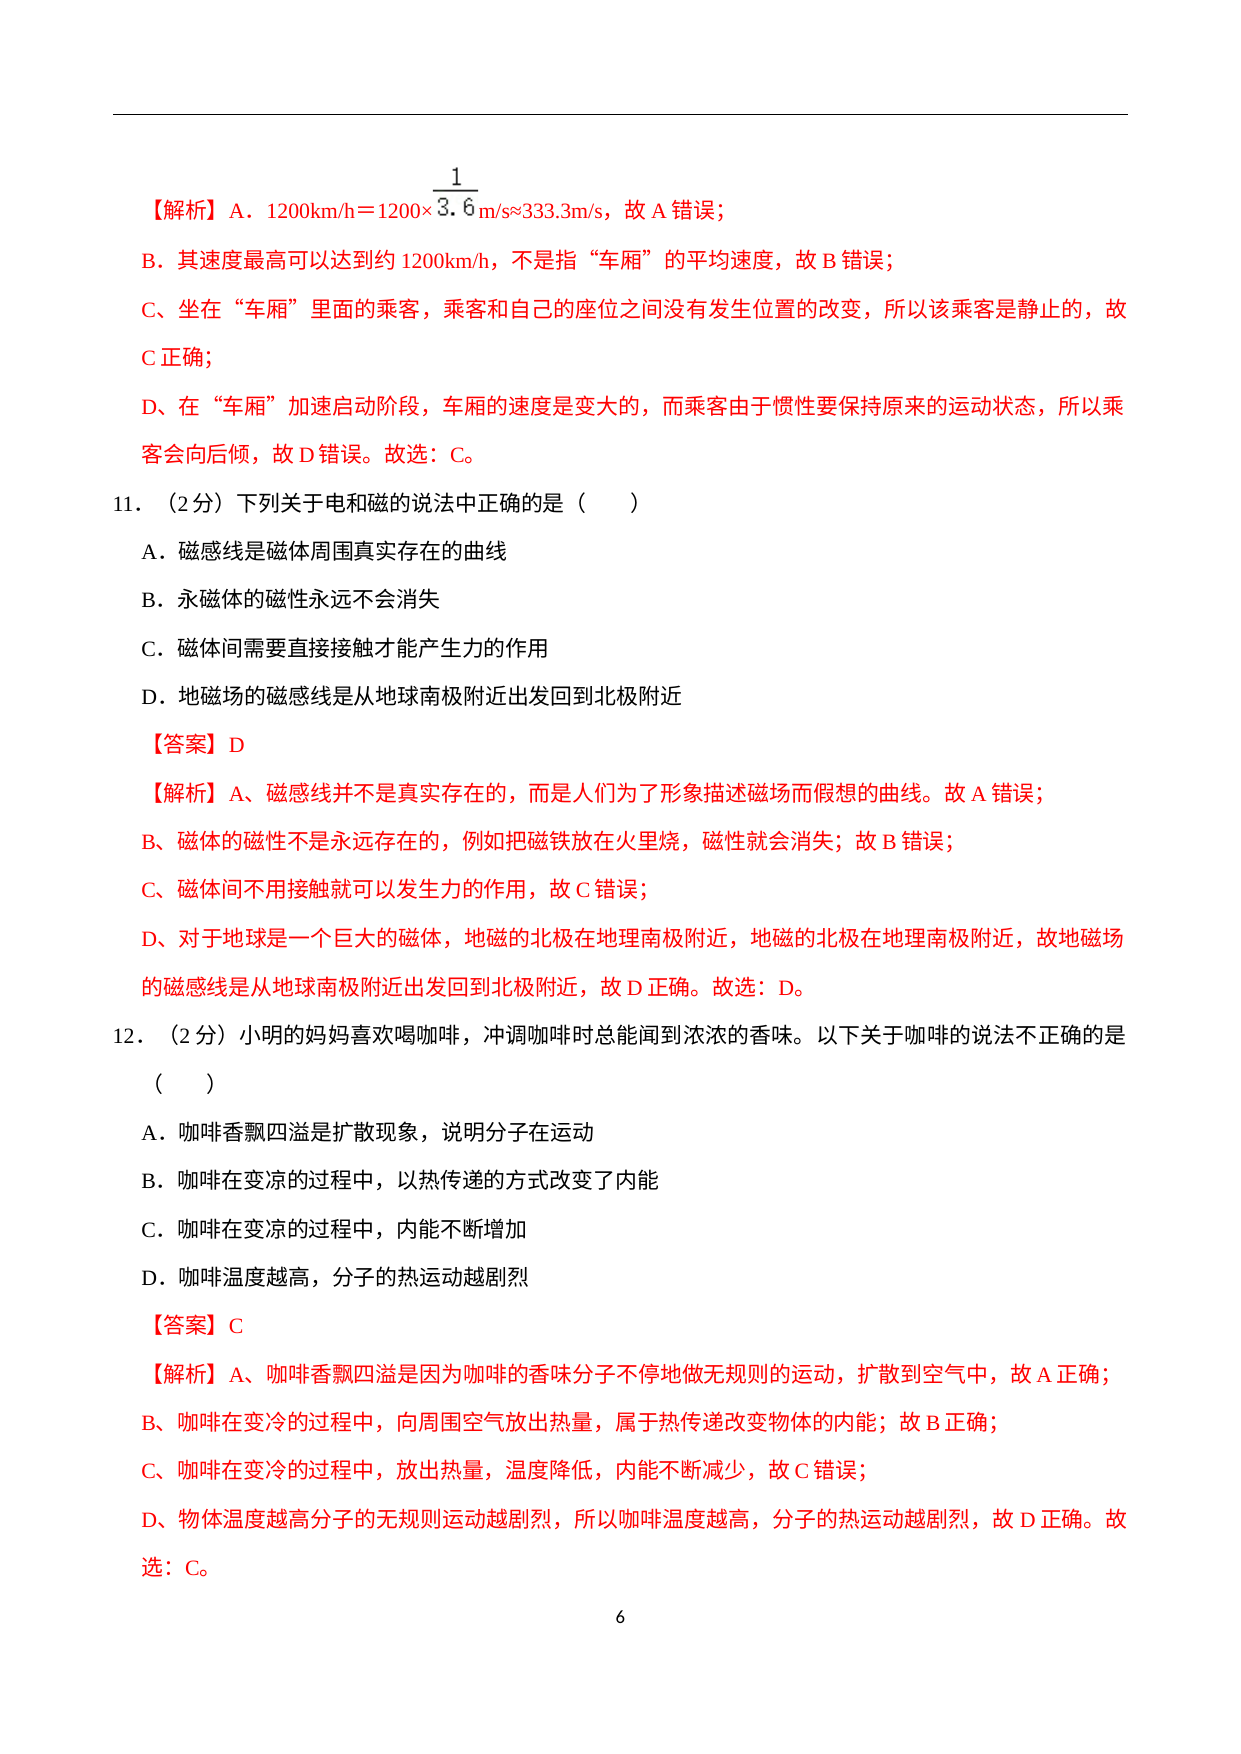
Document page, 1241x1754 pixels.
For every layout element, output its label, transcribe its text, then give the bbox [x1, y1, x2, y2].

text A．咖啡香飘四溢是扩散现象，说明分子在运动 [112, 1114, 1128, 1147]
text C．磁体间需要直接接触才能产生力的作用 [112, 630, 1128, 663]
text C．咖啡在变凉的过程中，内能不断增加 [112, 1211, 1128, 1244]
text B．永磁体的磁性永远不会消失 [112, 582, 1128, 614]
text B、咖啡在变冷的过程中，向周围空气放出热量，属于热传递改变物体的内能；故B正确； [141, 1404, 1128, 1437]
text 【解析】A．1200km/h＝1200×m/s≈333.3m/s，故A错误； [141, 162, 1128, 227]
text 11．（2分）下列关于电和磁的说法中正确的是（ ） [112, 485, 1128, 518]
text 【解析】A、磁感线并不是真实存在的，而是人们为了形象描述磁场而假想的曲线。故A错误； [141, 775, 1128, 808]
text C、磁体间不用接触就可以发生力的作用，故C错误； [141, 872, 1128, 904]
text B．其速度最高可以达到约1200km/h，不是指“车厢”的平均速度，故B错误； [141, 243, 1128, 275]
text B、磁体的磁性不是永远存在的，例如把磁铁放在火里烧，磁性就会消失；故B错误； [141, 824, 1128, 856]
text D、在“车厢”加速启动阶段，车厢的速度是变大的，而乘客由于惯性要保持原来的运动状态，所以乘客会向后倾，故D错误。故选：C。 [141, 388, 1128, 469]
text A．磁感线是磁体周围真实存在的曲线 [112, 534, 1128, 566]
text D．地磁场的磁感线是从地球南极附近出发回到北极附近 [112, 679, 1128, 711]
text 12．（2分）小明的妈妈喜欢喝咖啡，冲调咖啡时总能闻到浓浓的香味。以下关于咖啡的说法不正确的是（ ） [112, 1017, 1128, 1099]
text 【答案】C [141, 1308, 1128, 1340]
text 【答案】D [141, 727, 1128, 759]
text B．咖啡在变凉的过程中，以热传递的方式改变了内能 [112, 1163, 1128, 1195]
text D．咖啡温度越高，分子的热运动越剧烈 [112, 1259, 1128, 1292]
text C、咖啡在变冷的过程中，放出热量，温度降低，内能不断减少，故C错误； [141, 1453, 1128, 1485]
text 【解析】A、咖啡香飘四溢是因为咖啡的香味分子不停地做无规则的运动，扩散到空气中，故A正确； [141, 1356, 1128, 1389]
text D、物体温度越高分子的无规则运动越剧烈，所以咖啡温度越高，分子的热运动越剧烈，故D正确。故选：C。 [141, 1501, 1128, 1582]
text C、坐在“车厢”里面的乘客，乘客和自己的座位之间没有发生位置的改变，所以该乘客是静止的，故C正确； [141, 291, 1128, 372]
picture [432, 163, 479, 219]
text D、对于地球是一个巨大的磁体，地磁的北极在地理南极附近，地磁的北极在地理南极附近，故地磁场的磁感线是从地球南极附近出发回到北极附近，故D正确。故选：D。 [141, 920, 1128, 1002]
